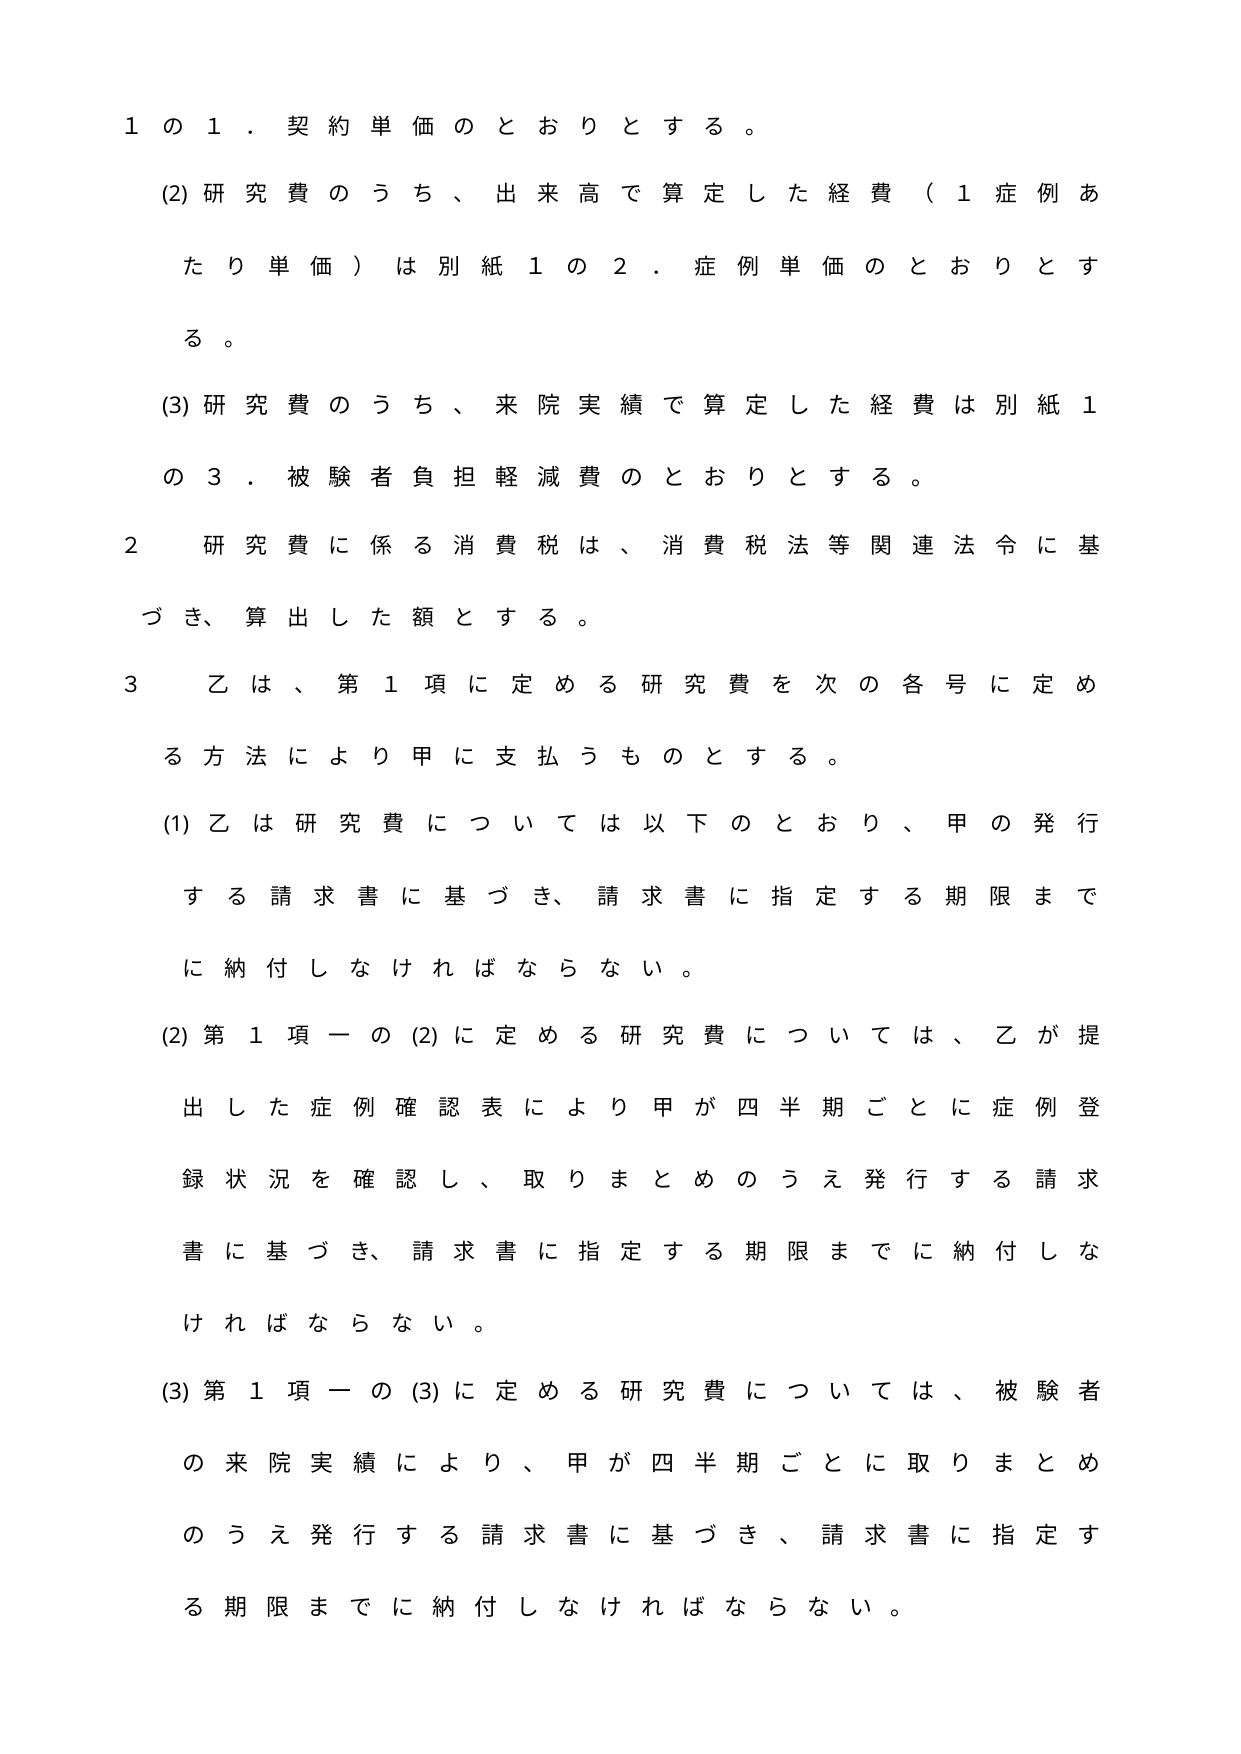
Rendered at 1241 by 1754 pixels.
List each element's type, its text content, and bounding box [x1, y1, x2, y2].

text ３ 乙は、第１項に定める研究費を次の各号に定める方法により甲に支払うものとする。 [120, 652, 1119, 786]
text (3) 研究費のうち、来院実績で算定した経費は別紙１の３．被験者負担軽減費のとおりとする。 [141, 372, 1120, 507]
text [120, 93, 1120, 156]
text (2) 第１項一の(2)に定める研究費については、乙が提出した症例確認表により甲が四半期ごとに症例登録状況を確認し、取りまとめのうえ発行する請求書に基づき、請求書に指定する期限までに納付しなければならない。 [141, 1003, 1120, 1354]
text ２ 研究費に係る消費税は、消費税法等関連法令に基づき、算出した額とする。 [120, 512, 1120, 647]
text (3) 第１項一の(3)に定める研究費については、被験者の来院実績により、甲が四半期ごとに取りまとめのうえ発行する請求書に基づき、請求書に指定する期限までに納付しなければならない。 [141, 1358, 1120, 1637]
text (2) 研究費のうち、出来高で算定した経費（１症例あたり単価）は別紙１の２．症例単価のとおりとする。 [120, 161, 1120, 368]
text (1) 乙は研究費については以下のとおり、甲の発行する請求書に基づき、請求書に指定する期限までに納付しなければならない。 [120, 791, 1119, 998]
